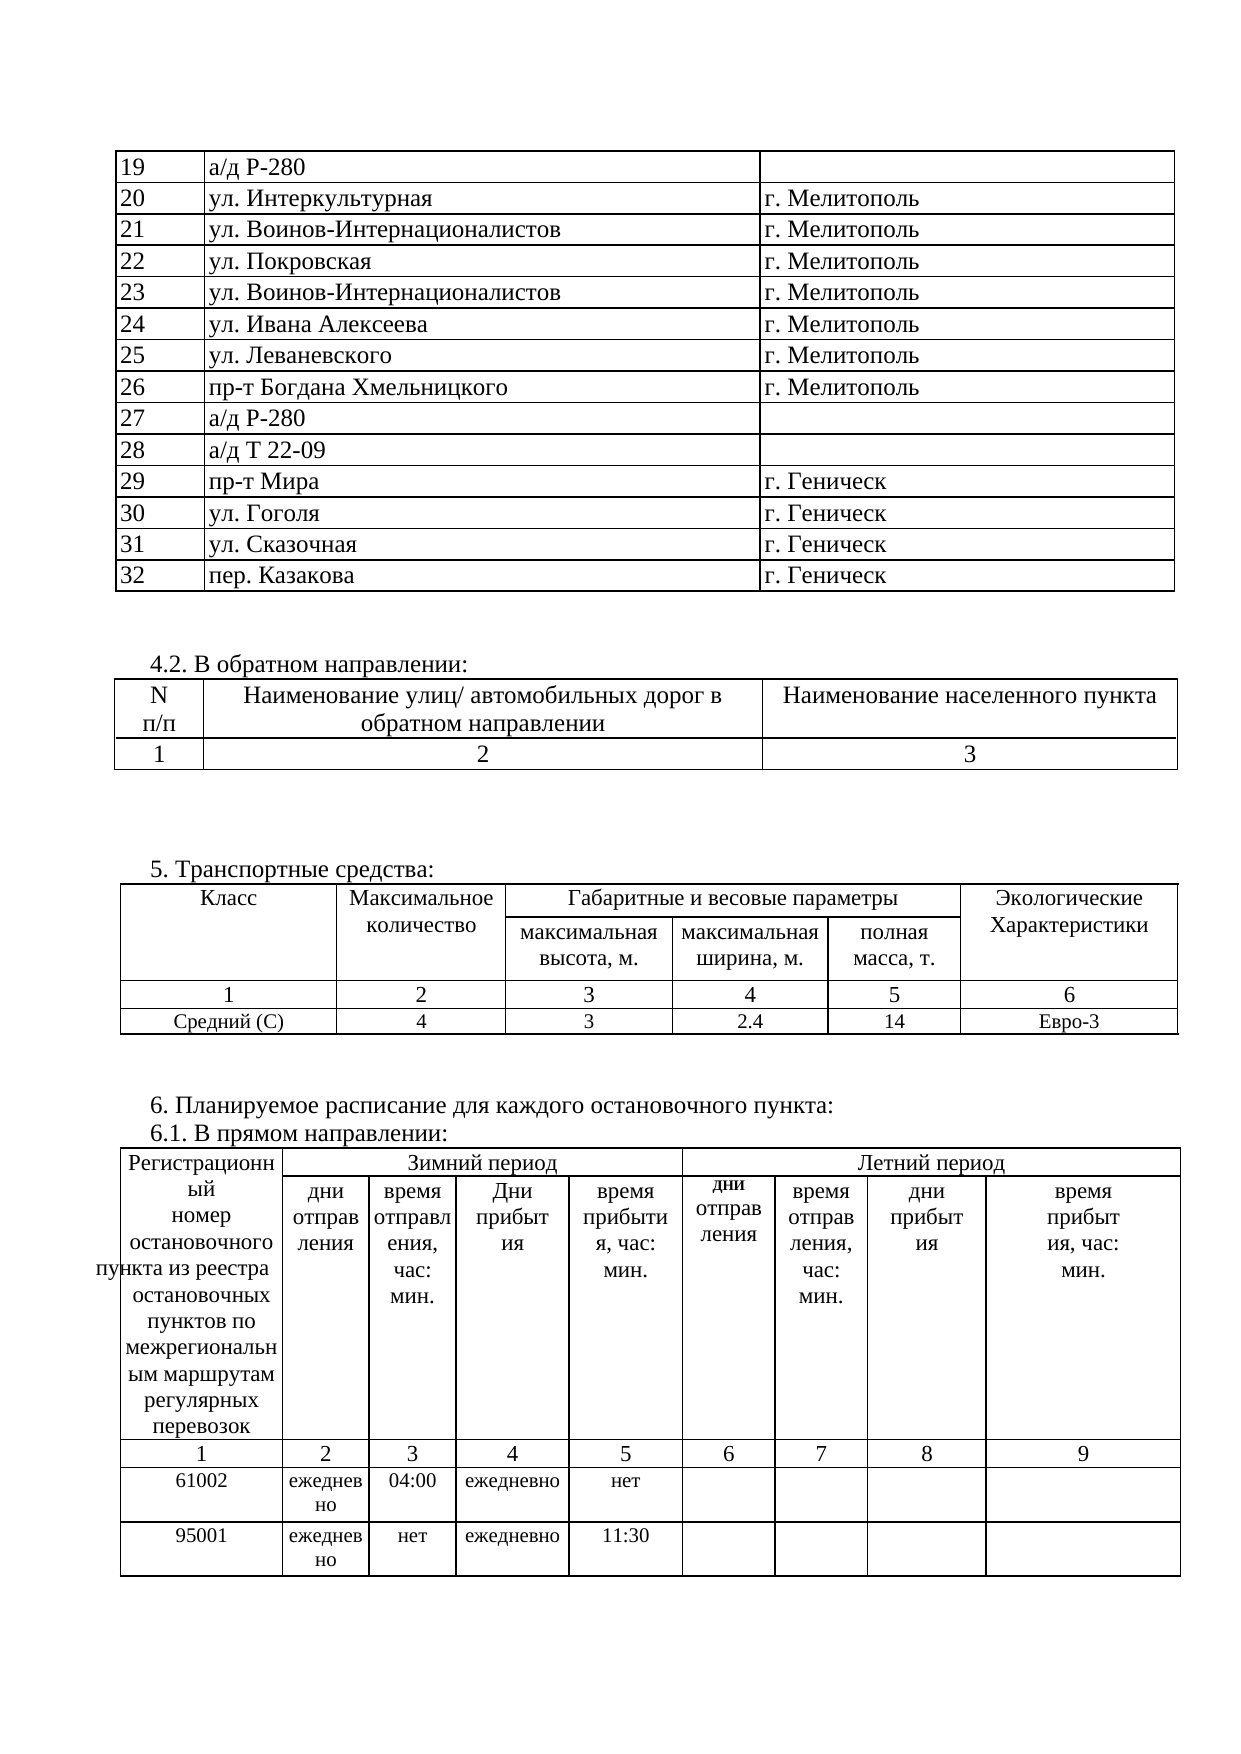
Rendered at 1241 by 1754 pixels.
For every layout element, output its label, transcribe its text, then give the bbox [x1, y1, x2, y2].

table_cell 11:30 [570, 1523, 682, 1575]
table_cell ежедневно [283, 1523, 368, 1575]
table_cell 28 [117, 435, 204, 464]
table_cell 20 [117, 183, 204, 213]
table_cell время прибыт ия, час: мин. [987, 1177, 1180, 1439]
text 6. Планируемое расписание для каждого остановочного пункта: [150, 1090, 1090, 1118]
table_cell 4 [337, 1009, 505, 1033]
table_cell [868, 1468, 985, 1521]
table_cell 3 [506, 981, 672, 1007]
table_cell а/д Р-280 [205, 152, 759, 181]
table_cell 22 [117, 246, 204, 276]
table_cell ежедневно [457, 1523, 568, 1575]
table_header Класс [121, 885, 336, 979]
table_cell 19 [117, 152, 204, 181]
table_cell 27 [117, 403, 204, 433]
table_cell 4 [457, 1440, 568, 1467]
table_cell 2 [283, 1440, 368, 1467]
table_header Экологические Характеристики [961, 885, 1177, 979]
table_cell [987, 1468, 1180, 1521]
table_cell 5 [570, 1440, 682, 1467]
table_cell ежедневно [283, 1468, 368, 1521]
table_header Наименование населенного пункта [763, 680, 1177, 737]
table_cell 3 [763, 737, 1177, 769]
table_header Зимний период [283, 1149, 682, 1175]
table_cell [868, 1523, 985, 1575]
table_cell дни отправ ления [283, 1177, 368, 1439]
table_cell 9 [987, 1440, 1180, 1467]
table_cell ДНИ отправ ления [683, 1177, 774, 1439]
table_cell 25 [117, 340, 204, 370]
table_cell 29 [117, 466, 204, 496]
table_cell [683, 1468, 774, 1521]
table_cell 61002 [121, 1468, 282, 1521]
table_cell [761, 152, 1174, 181]
table_cell г. Мелитополь [761, 340, 1174, 370]
table_header Наименование улиц/ автомобильных дорог в обратном направлении [204, 680, 762, 737]
table_header N п/п [115, 680, 203, 737]
table_cell 1 [121, 981, 336, 1007]
table_cell ул. Покровская [205, 246, 759, 276]
table_cell 5 [829, 981, 960, 1007]
table_cell максимальная ширина, м. [673, 918, 827, 979]
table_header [121, 1149, 282, 1439]
table_cell 32 [117, 561, 204, 590]
table_cell время отправл ения, час: мин. [370, 1177, 455, 1439]
table_header Габаритные и весовые параметры [506, 885, 960, 916]
table_cell ул. Леваневского [205, 340, 759, 370]
table_cell ул. Сказочная [205, 529, 759, 559]
table_cell пр-т Мира [205, 466, 759, 496]
table_cell 3 [370, 1440, 455, 1467]
table_cell Евро-3 [961, 1009, 1177, 1033]
text 4.2. В обратном направлении: [150, 649, 1090, 678]
table_cell Дни прибыт ия [457, 1177, 568, 1439]
table_cell 6 [961, 981, 1177, 1007]
table_cell нет [570, 1468, 682, 1521]
table_cell ул. Воинов-Интернационалистов [205, 215, 759, 244]
table_cell 2.4 [673, 1009, 827, 1033]
table_cell нет [370, 1523, 455, 1575]
table_cell г. Мелитополь [761, 309, 1174, 339]
table_cell а/д Т 22-09 [205, 435, 759, 464]
table_header Летний период [683, 1149, 1180, 1175]
table_cell полная масса, т. [829, 918, 960, 979]
table_cell ул. Воинов-Интернационалистов [205, 277, 759, 307]
text 5. Транспортные средства: [150, 854, 1090, 883]
table_cell г. Геническ [761, 561, 1174, 590]
table_cell 30 [117, 498, 204, 527]
table_cell г. Геническ [761, 498, 1174, 527]
table_cell дни прибыт ия [868, 1177, 985, 1439]
table_cell 2 [337, 981, 505, 1007]
table_cell время прибыти я, час: мин. [570, 1177, 682, 1439]
table_cell ул. Ивана Алексеева [205, 309, 759, 339]
table_cell 95001 [121, 1523, 282, 1575]
table_cell время отправ ления, час: мин. [776, 1177, 867, 1439]
table_cell г. Геническ [761, 529, 1174, 559]
table_cell г. Мелитополь [761, 277, 1174, 307]
table_cell г. Мелитополь [761, 183, 1174, 213]
table_cell Средний (С) [121, 1009, 336, 1033]
table_cell 24 [117, 309, 204, 339]
table_cell 26 [117, 372, 204, 402]
table_cell 21 [117, 215, 204, 244]
table_cell г. Мелитополь [761, 246, 1174, 276]
text 6.1. В прямом направлении: [150, 1118, 1090, 1147]
table_cell г. Геническ [761, 466, 1174, 496]
table_cell г. Мелитополь [761, 215, 1174, 244]
table_cell пер. Казакова [205, 561, 759, 590]
table_cell 6 [683, 1440, 774, 1467]
table_cell 1 [121, 1440, 282, 1467]
table_cell [683, 1523, 774, 1575]
table_cell ежедневно [457, 1468, 568, 1521]
table_cell максимальная высота, м. [506, 918, 672, 979]
table_cell г. Мелитополь [761, 372, 1174, 402]
table_cell 2 [204, 739, 762, 769]
table_cell [776, 1468, 867, 1521]
table_cell ул. Интеркультурная [205, 183, 759, 213]
table_cell [761, 435, 1174, 464]
table_cell 4 [673, 981, 827, 1007]
table_cell пр-т Богдана Хмельницкого [205, 372, 759, 402]
table_cell [987, 1523, 1180, 1575]
table_cell 8 [868, 1440, 985, 1467]
table_cell [776, 1523, 867, 1575]
table_cell 31 [117, 529, 204, 559]
table_cell [761, 403, 1174, 433]
table_cell 23 [117, 277, 204, 307]
table_cell 14 [829, 1009, 960, 1033]
table_cell ул. Гоголя [205, 498, 759, 527]
table_cell 7 [776, 1440, 867, 1467]
table_cell 3 [506, 1009, 672, 1033]
table_cell 1 [115, 738, 203, 769]
table_header Максимальное количество [337, 885, 505, 979]
table_cell 04:00 [370, 1468, 455, 1521]
table_cell а/д Р-280 [205, 403, 759, 433]
